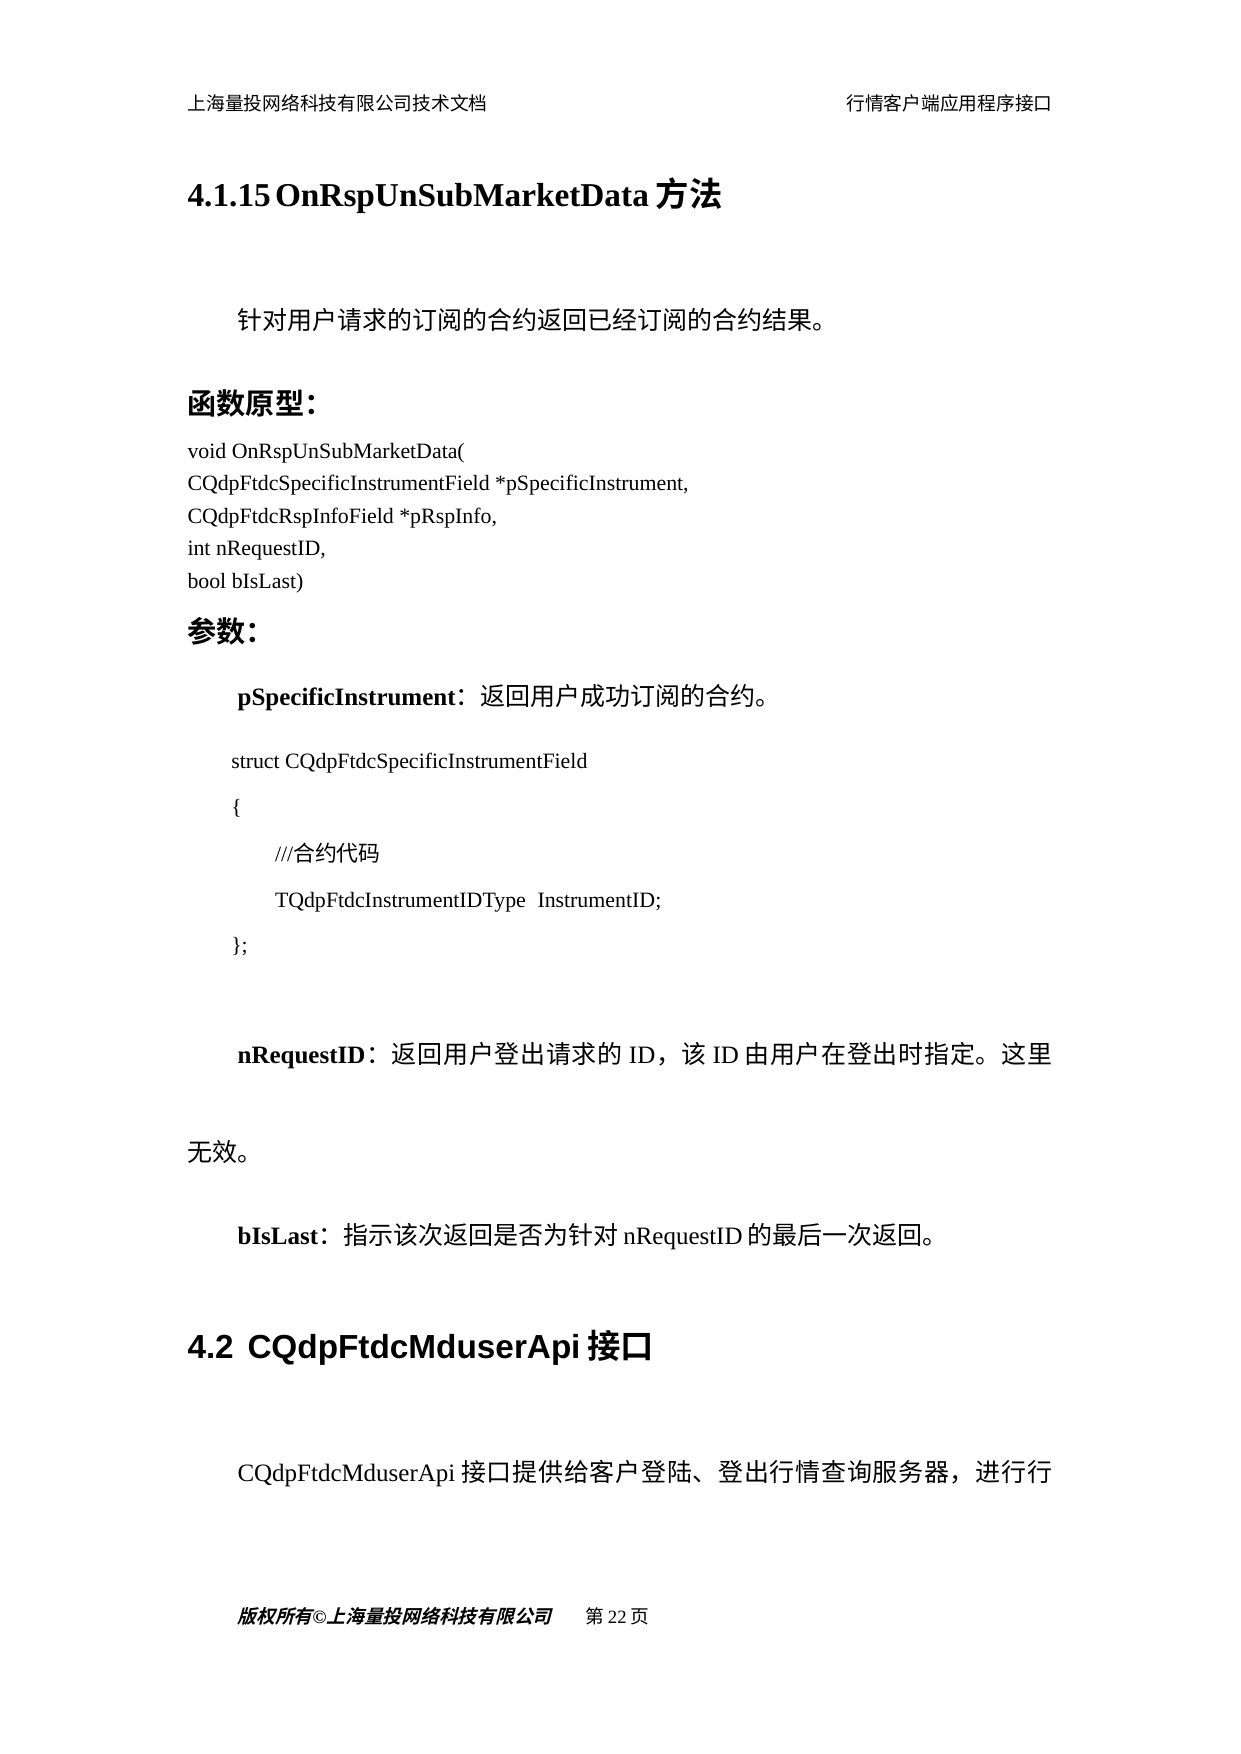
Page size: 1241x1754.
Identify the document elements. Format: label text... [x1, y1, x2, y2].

text struct CQdpFtdcSpecificInstrumentField [187, 745, 1053, 777]
text }; [187, 928, 1053, 961]
text int nRequestID, [187, 532, 1053, 564]
text { [187, 790, 1053, 822]
text bIsLast：指示该次返回是否为针对nRequestID的最后一次返回。 [187, 1201, 1053, 1266]
text nRequestID：返回用户登出请求的ID，该ID由用户在登出时指定。这里无效。 [187, 1021, 1053, 1183]
text pSpecificInstrument：返回用户成功订阅的合约。 [187, 662, 1053, 727]
text CQdpFtdcRspInfoField *pRspInfo, [187, 499, 1053, 532]
subtitle OnRspUnSubMarketData方法 [187, 161, 1053, 226]
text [187, 1438, 1053, 1503]
text bool bIsLast) [187, 564, 1053, 597]
subtitle CQdpFtdcMduserApi接口 [187, 1311, 1053, 1376]
text 函数原型： [187, 369, 1053, 434]
text void OnRspUnSubMarketData( [187, 434, 1053, 467]
text 参数： [187, 597, 1053, 662]
text TQdpFtdcInstrumentIDType InstrumentID; [187, 883, 1053, 916]
text ///合约代码 [187, 835, 1053, 868]
text 针对用户请求的订阅的合约返回已经订阅的合约结果。 [187, 286, 1053, 351]
text CQdpFtdcSpecificInstrumentField *pSpecificInstrument, [187, 467, 1053, 499]
